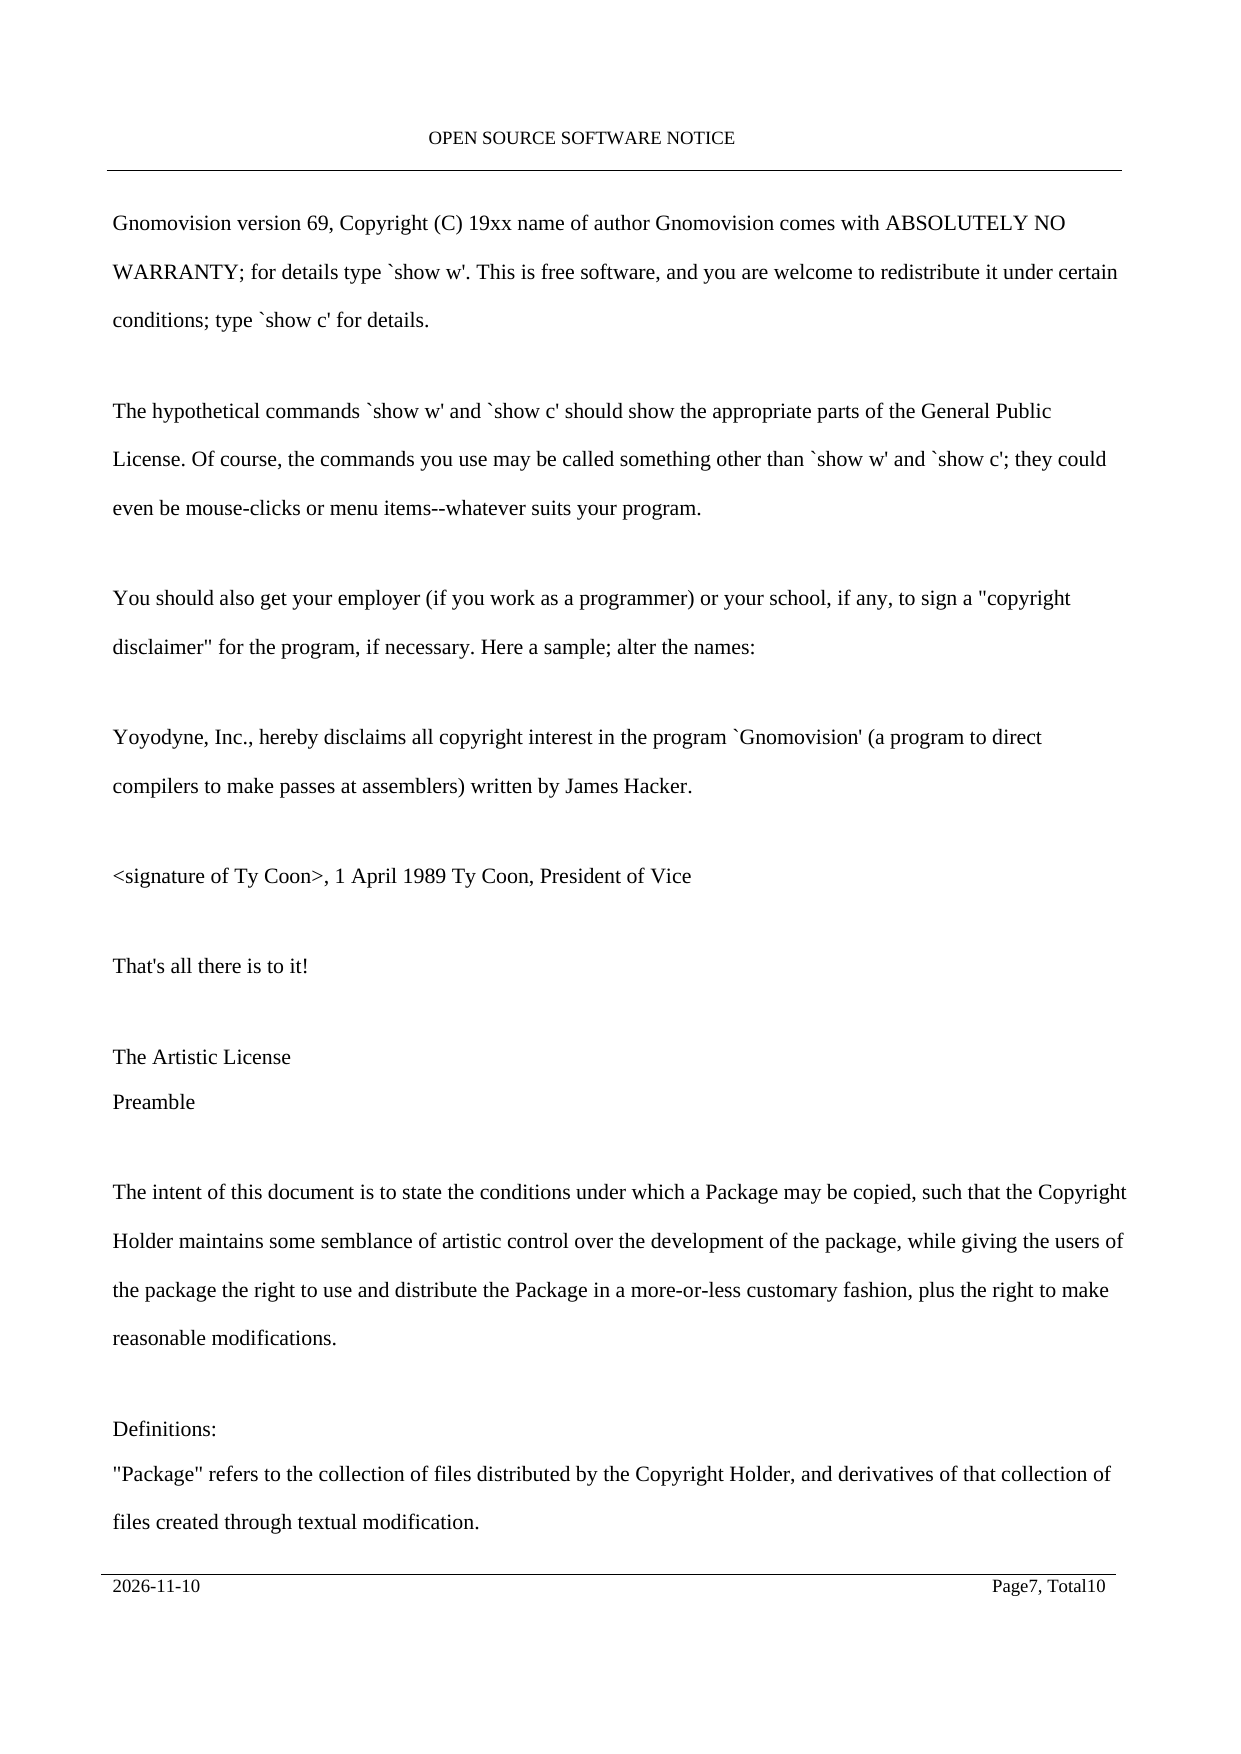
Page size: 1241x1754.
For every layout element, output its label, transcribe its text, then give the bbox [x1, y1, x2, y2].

text The hypothetical commands `show w' and `show c' should show the appropriate parts of the General Public License. Of course, the commands you use may be called something other than `show w' and `show c'; they could even be mouse-clicks or menu items--whatever suits your program. [112, 394, 1128, 524]
text You should also get your employer (if you work as a programmer) or your school, if any, to sign a "copyright disclaimer" for the program, if necessary. Here a sample; alter the names: [112, 582, 1128, 663]
text Yoyodyne, Inc., hereby disclaims all copyright interest in the program `Gnomovision' (a program to direct compilers to make passes at assemblers) written by James Hacker. [112, 721, 1128, 802]
text <signature of Ty Coon>, 1 April 1989 Ty Coon, President of Vice [112, 860, 1128, 892]
text Gnomovision version 69, Copyright (C) 19xx name of author Gnomovision comes with ABSOLUTELY NO WARRANTY; for details type `show w'. This is free software, and you are welcome to redistribute it under certain conditions; type `show c' for details. [112, 206, 1128, 336]
text That's all there is to it! [112, 950, 1128, 982]
text "Package" refers to the collection of files distributed by the Copyright Holder, and derivatives of that collection of files created through textual modification. [112, 1457, 1128, 1538]
text Definitions: [112, 1412, 1128, 1444]
text The Artistic License [112, 1040, 1128, 1073]
text Preamble [112, 1085, 1128, 1118]
text The intent of this document is to state the conditions under which a Package may be copied, such that the Copyright Holder maintains some semblance of artistic control over the development of the package, while giving the users of the package the right to use and distribute the Package in a more-or-less customary fashion, plus the right to make reasonable modifications. [112, 1175, 1128, 1354]
